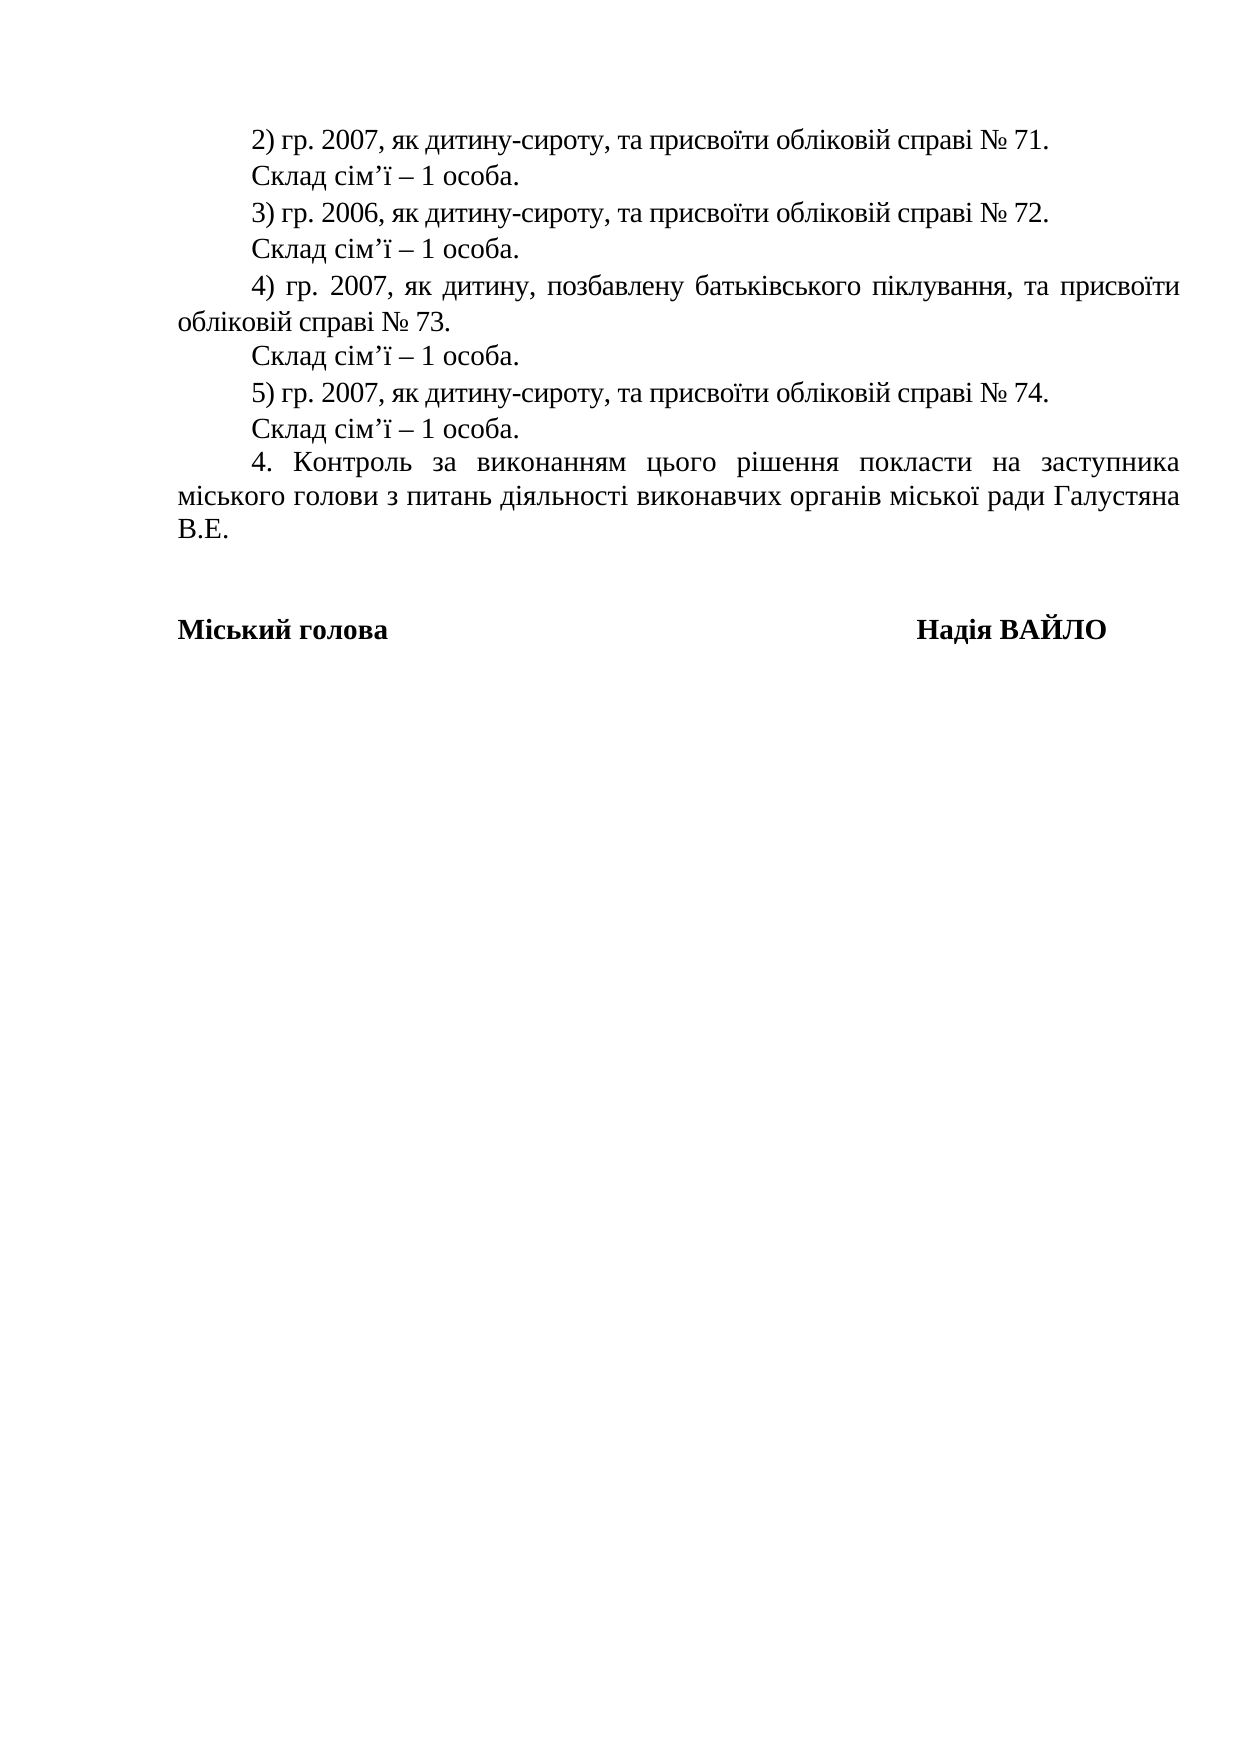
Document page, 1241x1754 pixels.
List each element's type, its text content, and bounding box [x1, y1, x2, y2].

text Склад сім’ї – 1 особа. [177, 231, 1181, 264]
text Міський голова Надія ВАЙЛО [177, 612, 1181, 646]
text 3) гр. , як дитину-сироту, та присвоїти обліковій справі № 72. [177, 191, 1181, 231]
text Склад сім’ї – 1 особа. [177, 158, 1181, 191]
text Склад сім’ї – 1 особа. [177, 338, 1181, 371]
text 5) гр. , як дитину-сироту, та присвоїти обліковій справі № 74. [177, 371, 1181, 411]
text 4) гр. , як дитину, позбавлену батьківського піклування, та присвоїти обліковій справі № 73. [177, 264, 1181, 338]
text 2) гр. , як дитину-сироту, та присвоїти обліковій справі № 71. [177, 118, 1181, 158]
text Склад сім’ї – 1 особа. [177, 411, 1181, 444]
text 4. Контроль за виконанням цього рішення покласти на заступника міського голови з питань діяльності виконавчих органів міської ради Галустяна В.Е. [177, 444, 1181, 545]
